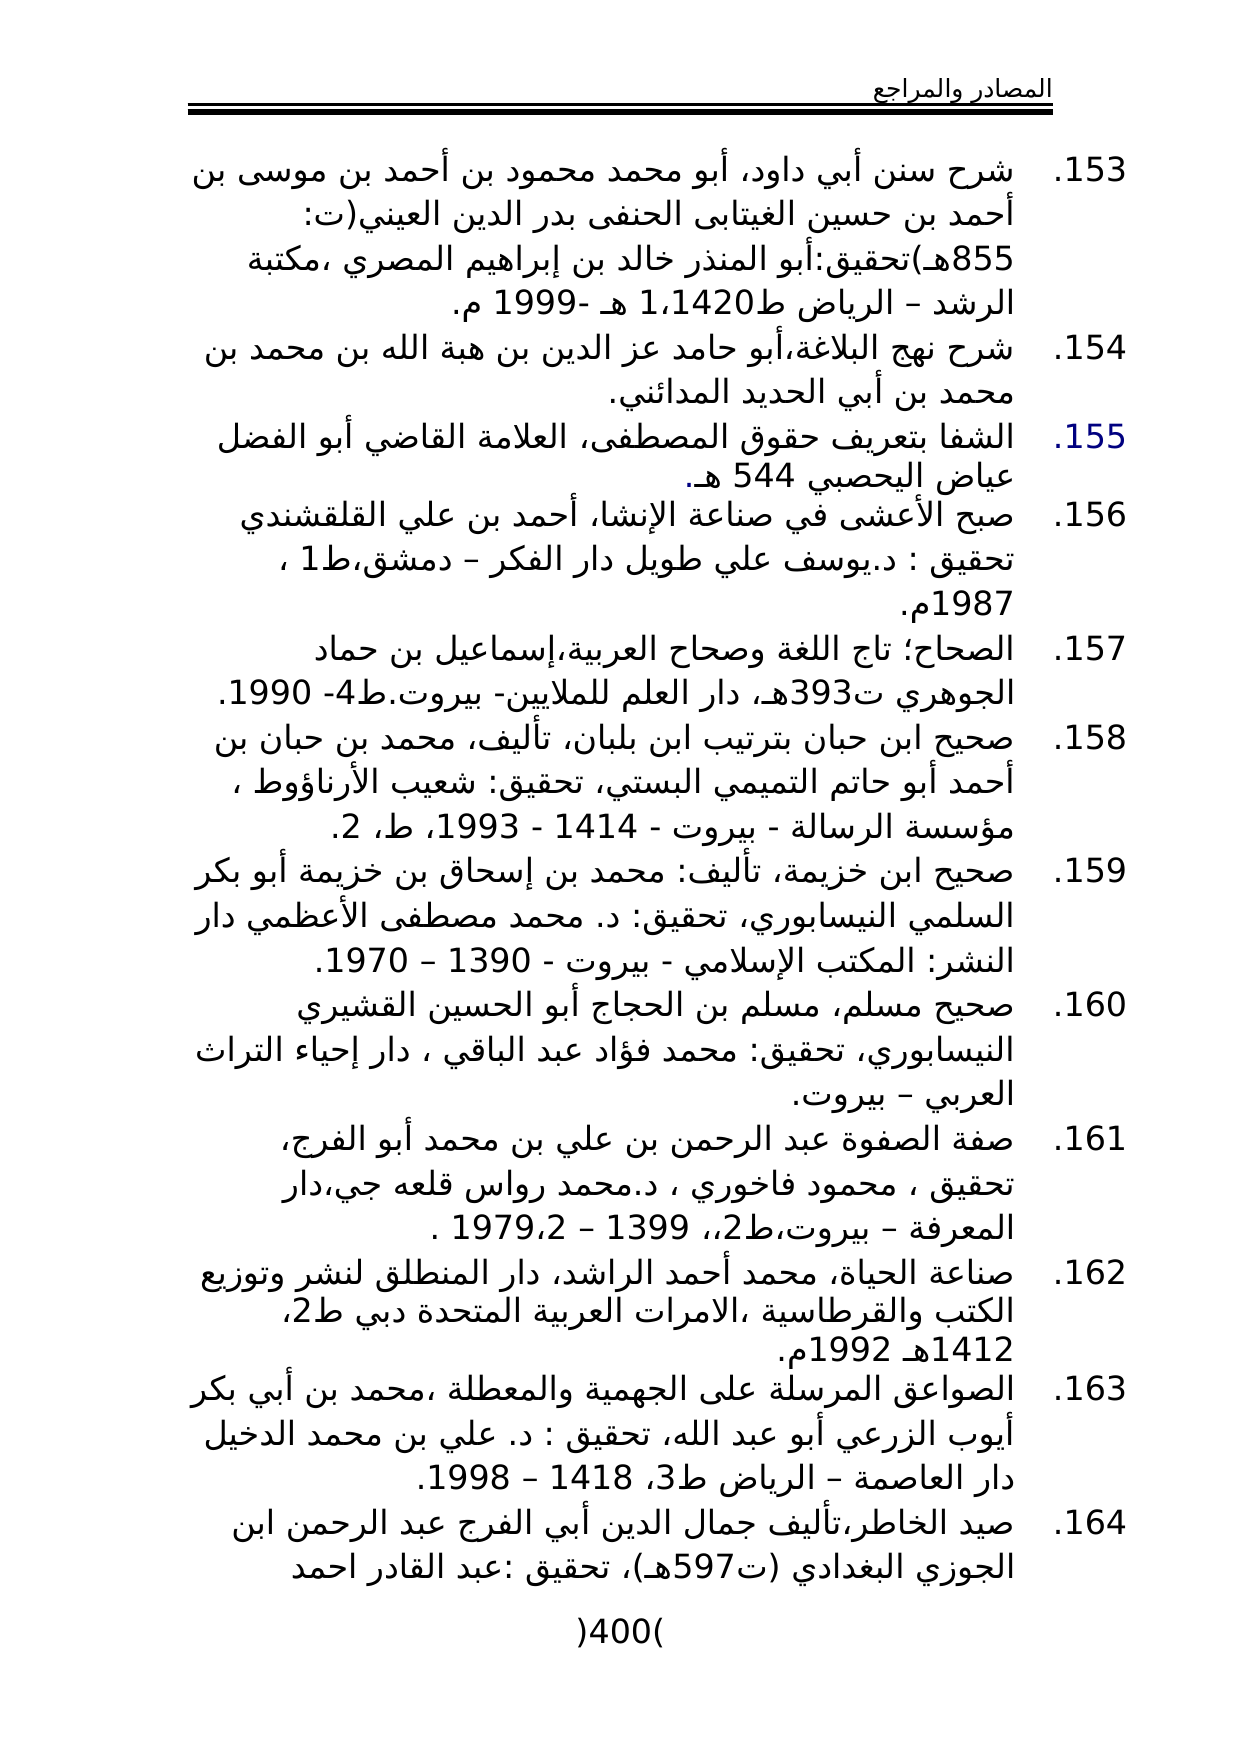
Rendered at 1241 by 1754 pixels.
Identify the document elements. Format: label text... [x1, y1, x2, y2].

list الصواعق المرسلة على الجهمية والمعطلة ،محمد بن أبي بكر أيوب الزرعي أبو عبد الله، تحقيق : د. علي بن محمد الدخيل دار العاصمة – الرياض ط3، 1418 – 1998. [187, 1370, 1053, 1498]
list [187, 1503, 1053, 1587]
list صبح الأعشى في صناعة الإنشا، أحمد بن علي القلقشندي تحقيق : د.يوسف علي طويل دار الفكر – دمشق،ط1 ، 1987م. [187, 495, 1053, 623]
list صفة الصفوة عبد الرحمن بن علي بن محمد أبو الفرج، تحقيق ، محمود فاخوري ، د.محمد رواس قلعه جي،دار المعرفة – بيروت،ط2،، 1399 – 1979،2 . [187, 1119, 1053, 1247]
list صناعة الحياة، محمد أحمد الراشد، دار المنطلق لنشر وتوزيع الكتب والقرطاسية ،الامرات العربية المتحدة دبي ط2، 1412هـ 1992م. [187, 1253, 1053, 1370]
list الصحاح؛ تاج اللغة وصحاح العربية،إسماعيل بن حماد الجوهري ت393هـ، دار العلم للملايين- بيروت.ط4- 1990. [187, 629, 1053, 712]
list الشفا بتعريف حقوق المصطفى، العلامة القاضي أبو الفضل عياض اليحصبي 544 هـ. [187, 417, 1053, 495]
list شرح نهج البلاغة،أبو حامد عز الدين بن هبة الله بن محمد بن محمد بن أبي الحديد المدائني. [187, 328, 1053, 412]
list شرح سنن أبي داود، أبو محمد محمود بن أحمد بن موسى بن أحمد بن حسين الغيتابى الحنفى بدر الدين العيني(ت:855هـ)تحقيق:أبو المنذر خالد بن إبراهيم المصري ،مكتبة الرشد – الرياض ط1،1420 هـ -1999 م. [187, 150, 1053, 323]
list صحيح ابن حبان بترتيب ابن بلبان، تأليف، محمد بن حبان بن أحمد أبو حاتم التميمي البستي، تحقيق: شعيب الأرناؤوط ، مؤسسة الرسالة - بيروت - 1414 - 1993، ط، 2. [187, 718, 1053, 846]
list صحيح مسلم، مسلم بن الحجاج أبو الحسين القشيري النيسابوري، تحقيق: محمد فؤاد عبد الباقي ، دار إحياء التراث العربي – بيروت. [187, 986, 1053, 1114]
list صحيح ابن خزيمة، تأليف: محمد بن إسحاق بن خزيمة أبو بكر السلمي النيسابوري، تحقيق: د. محمد مصطفى الأعظمي دار النشر: المكتب الإسلامي - بيروت - 1390 – 1970. [187, 852, 1053, 980]
